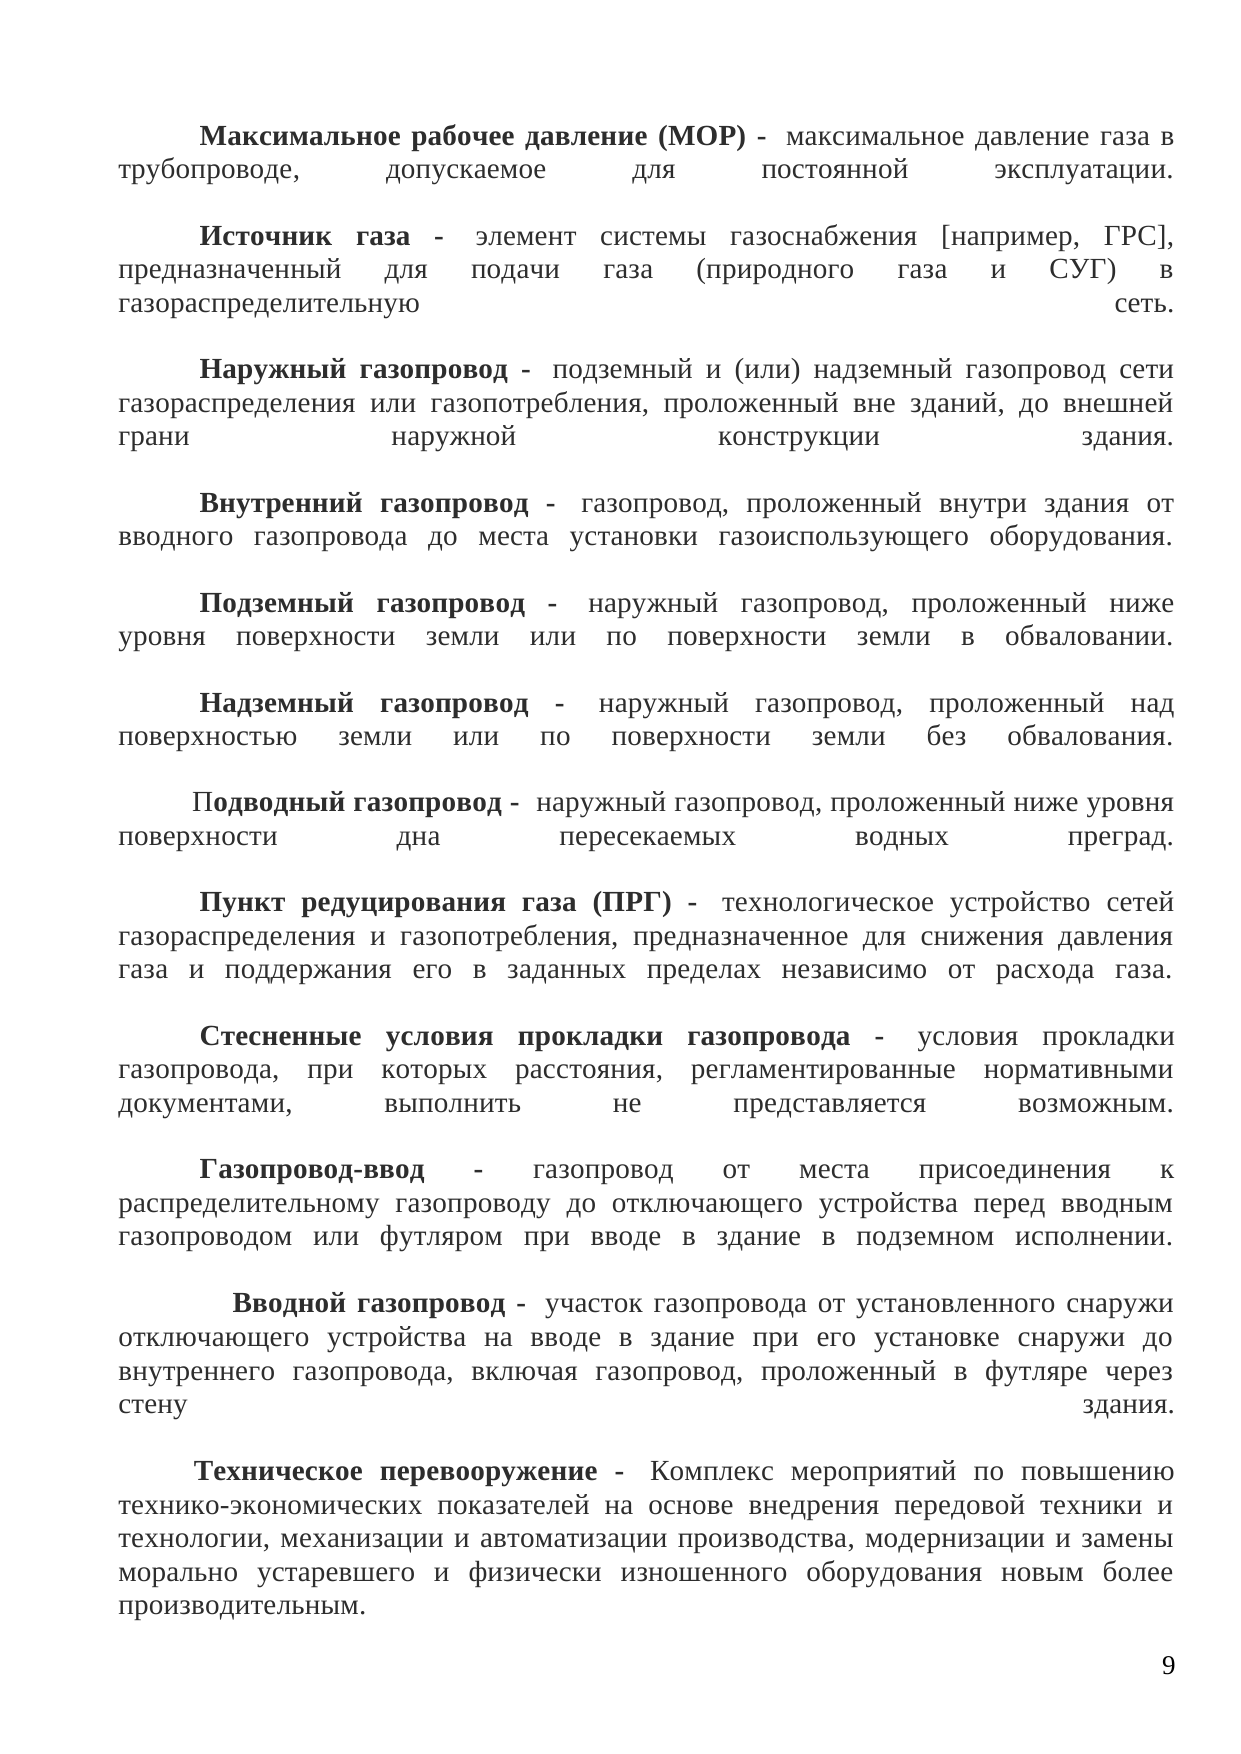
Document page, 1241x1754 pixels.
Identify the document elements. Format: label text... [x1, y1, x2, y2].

text Наружный газопровод - подземный и (или) надземный газопровод сети газораспределения или газопотребления, проложенный вне зданий, до внешней грани наружной конструкции здания. [118, 351, 1175, 485]
text Подземный газопровод - наружный газопровод, проложенный ниже уровня поверхности земли или по поверхности земли в обваловании. [118, 585, 1175, 685]
text Стесненные условия прокладки газопровода - условия прокладки газопровода, при которых расстояния, регламентированные нормативными документами, выполнить не представляется возможным. [118, 1018, 1175, 1151]
text Надземный газопровод - наружный газопровод, проложенный над поверхностью земли или по поверхности земли без обвалования. [118, 685, 1175, 784]
text Максимальное рабочее давление (МОР) - максимальное давление газа в трубопроводе, допускаемое для постоянной эксплуатации. [118, 118, 1175, 218]
text Внутренний газопровод - газопровод, проложенный внутри здания от вводного газопровода до места установки газоиспользующего оборудования. [118, 485, 1175, 585]
text Пункт редуцирования газа (ПРГ) - технологическое устройство сетей газораспределения и газопотребления, предназначенное для снижения давления газа и поддержания его в заданных пределах независимо от расхода газа. [118, 884, 1175, 1018]
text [118, 1151, 1175, 1621]
text Источник газа - элемент системы газоснабжения [например, ГРС], предназначенный для подачи газа (природного газа и СУГ) в газораспределительную сеть. [118, 218, 1175, 351]
text Подводный газопровод - наружный газопровод, проложенный ниже уровня поверхности дна пересекаемых водных преград. [118, 784, 1175, 884]
